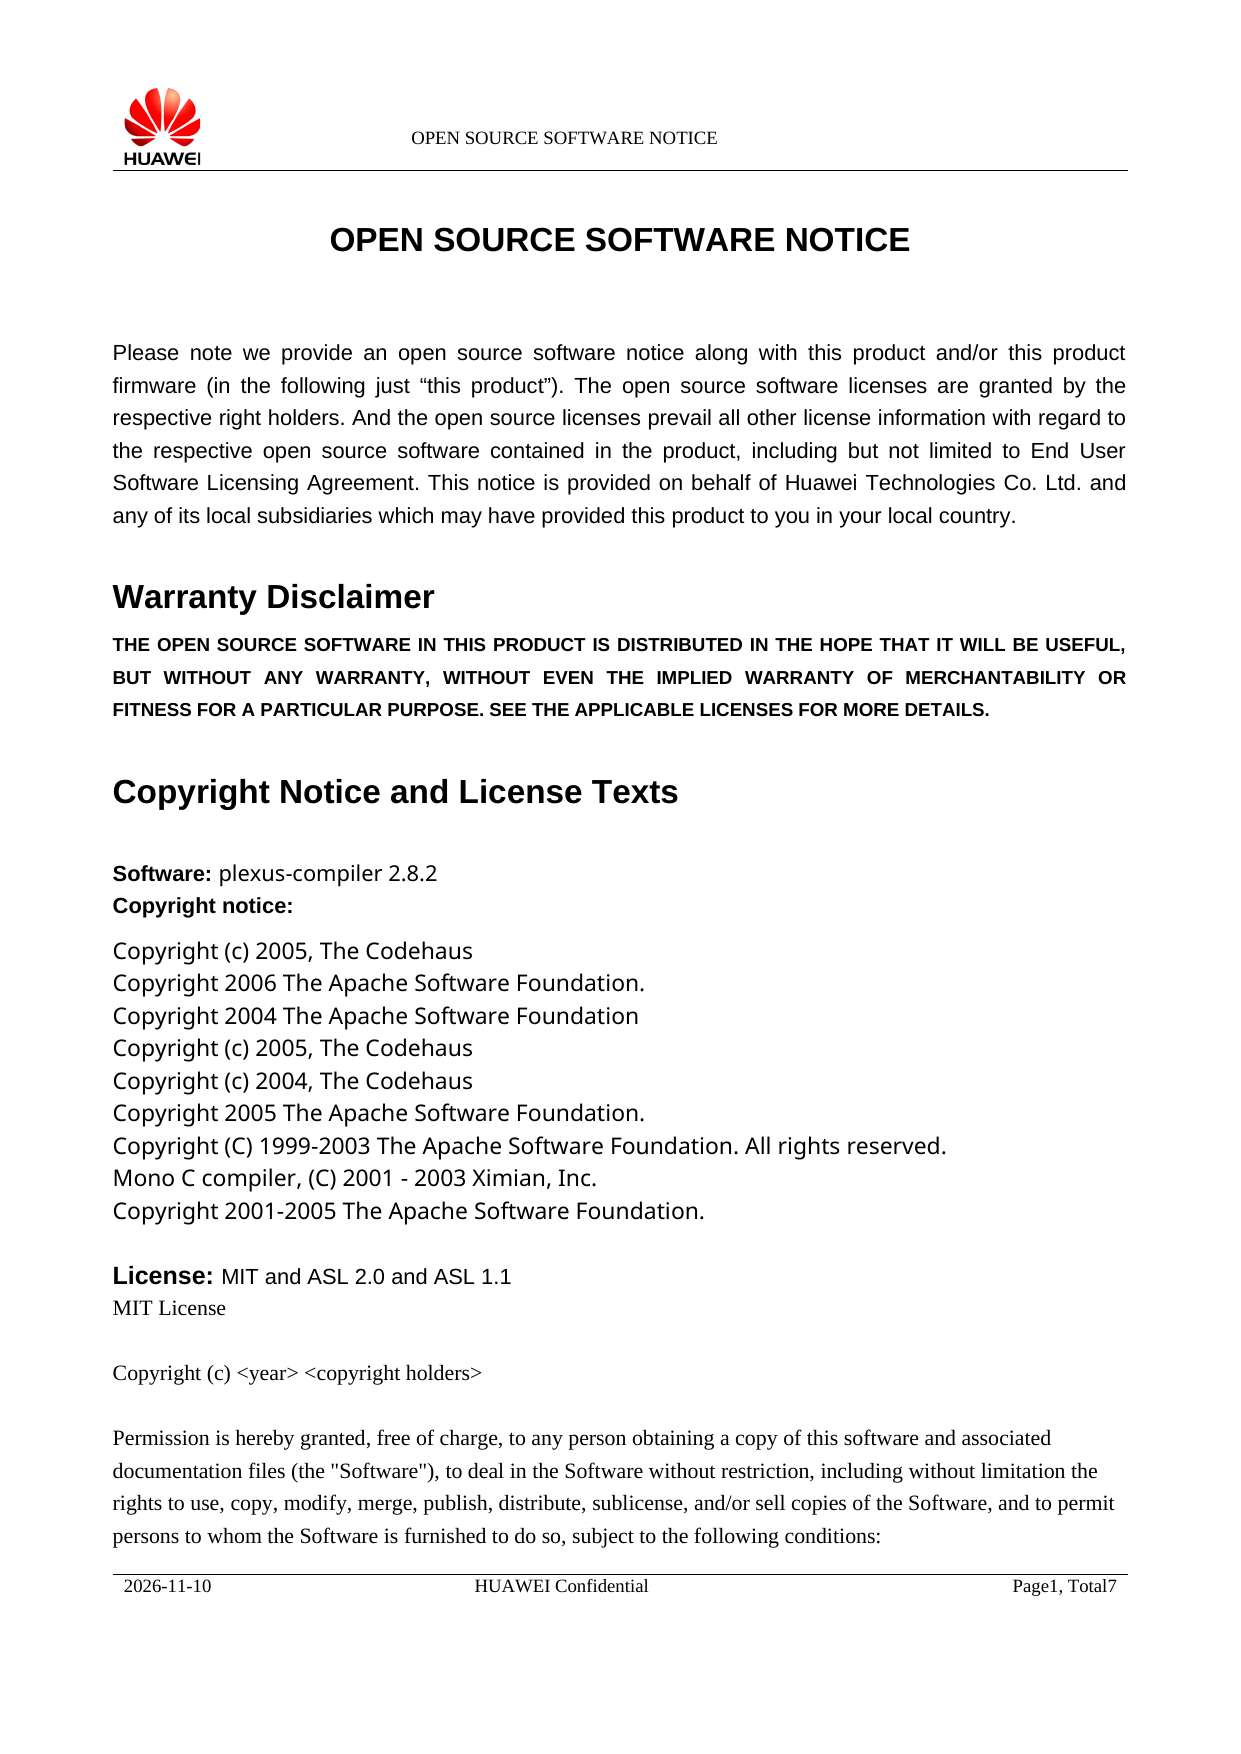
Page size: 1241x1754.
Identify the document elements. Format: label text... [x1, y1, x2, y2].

text License: MIT and ASL 2.0 and ASL 1.1 [112, 1259, 1128, 1291]
text Warranty Disclaimer [112, 564, 1128, 629]
text The open source software in this product is distributed in the hope that it will be useful, but WITHOUT ANY WARRANTY, without even the implied warranty of MERCHANTABILITY or FITNESS FOR A PARTICULAR PURPOSE. See the applicable licenses for more details. [112, 629, 1128, 726]
title Software: plexus-compiler 2.8.2 [112, 856, 1128, 889]
picture [124, 88, 201, 165]
text Please note we provide an open source software notice along with this product and/or this product firmware (in the following just “this product”). The open source software licenses are granted by the respective right holders. And the open source licenses prevail all other license information with regard to the respective open source software contained in the product, including but not limited to End User Software Licensing Agreement. This notice is provided on behalf of Huawei Technologies Co. Ltd. and any of its local subsidiaries which may have provided this product to you in your local country. [112, 336, 1128, 531]
text Copyright Notice and License Texts [112, 759, 1128, 824]
text OPEN SOURCE SOFTWARE NOTICE [112, 206, 1128, 271]
text Copyright notice: [112, 889, 1128, 921]
text Copyright (c) 2005, The Codehaus Copyright 2006 The Apache Software Foundation. Copyright 2004 The Apache Software Foundation Copyright (c) 2005, The Codehaus Copyright (c) 2004, The Codehaus Copyright 2005 The Apache Software Foundation. Copyright (C) 1999-2003 The Apache Software Foundation. All rights reserved. Mono C compiler, (C) 2001 - 2003 Ximian, Inc. Copyright 2001-2005 The Apache Software Foundation. [112, 934, 1128, 1259]
